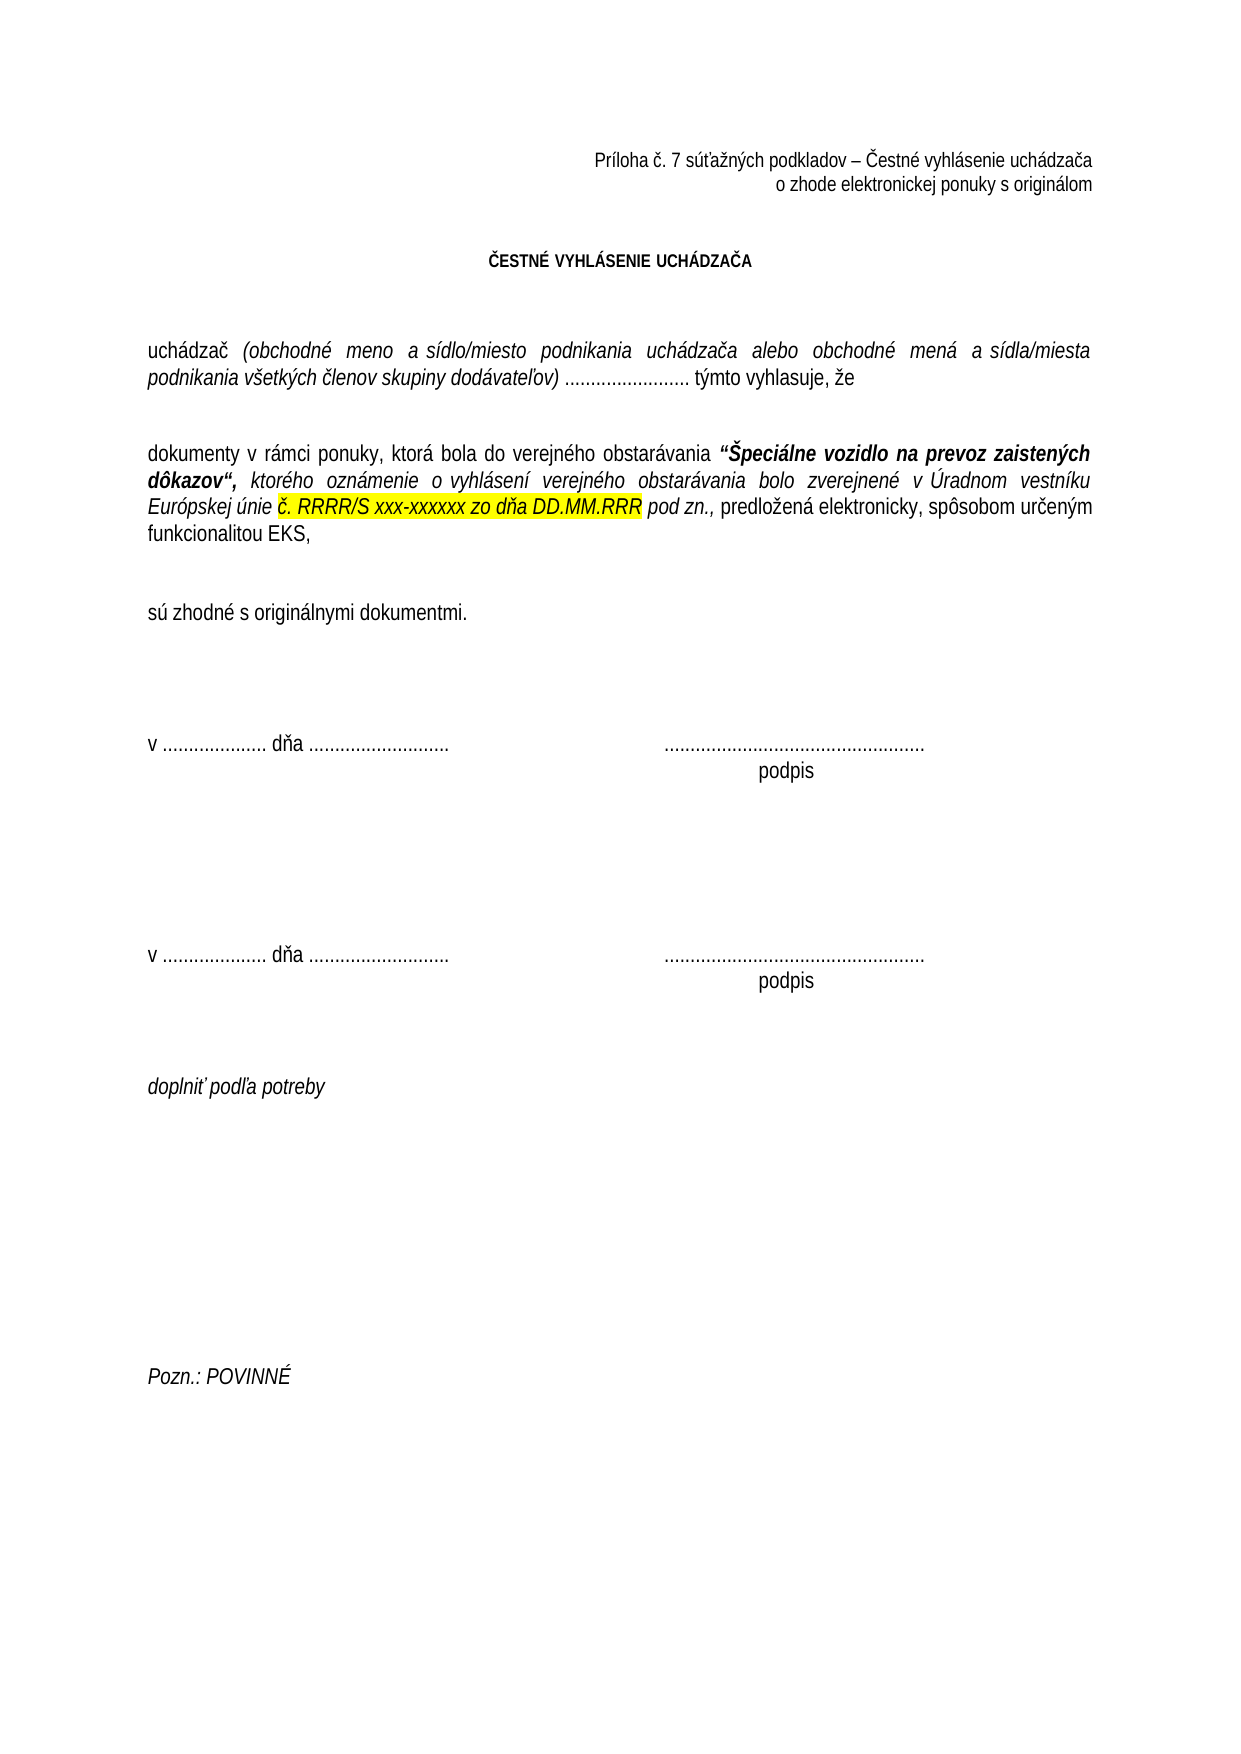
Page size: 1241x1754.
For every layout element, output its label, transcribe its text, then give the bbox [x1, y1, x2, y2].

text Pozn.: POVINNÉ [148, 1363, 1093, 1389]
text o zhode elektronickej ponuky s originálom [148, 172, 1093, 196]
subtitle čestné vyhlásenie uchádzača [148, 246, 1093, 272]
text dokumenty v rámci ponuky, ktorá bola do verejného obstarávania “Špeciálne vozidlo na prevoz zaistených dôkazov“, ktorého oznámenie o vyhlásení verejného obstarávania bolo zverejnené v Úradnom vestníku Európskej únie č. RRRR/S xxx-xxxxxx zo dňa DD.MM.RRR pod zn., predložená elektronicky, spôsobom určeným funkcionalitou EKS, [148, 440, 1093, 546]
text Príloha č. 7 súťažných podkladov – Čestné vyhlásenie uchádzača [148, 148, 1093, 172]
text uchádzač (obchodné meno a sídlo/miesto podnikania uchádzača alebo obchodné mená a sídla/miesta podnikania všetkých členov skupiny dodávateľov) ........................ týmto vyhlasuje, že [148, 337, 1093, 390]
text doplniť podľa potreby [148, 1073, 1093, 1099]
text podpis [148, 967, 1093, 994]
text sú zhodné s originálnymi dokumentmi. [148, 598, 1093, 625]
text v .................... dňa ........................... .................................................. [148, 941, 1093, 967]
text v .................... dňa ........................... .................................................. [148, 730, 1093, 757]
text podpis [148, 757, 1093, 783]
